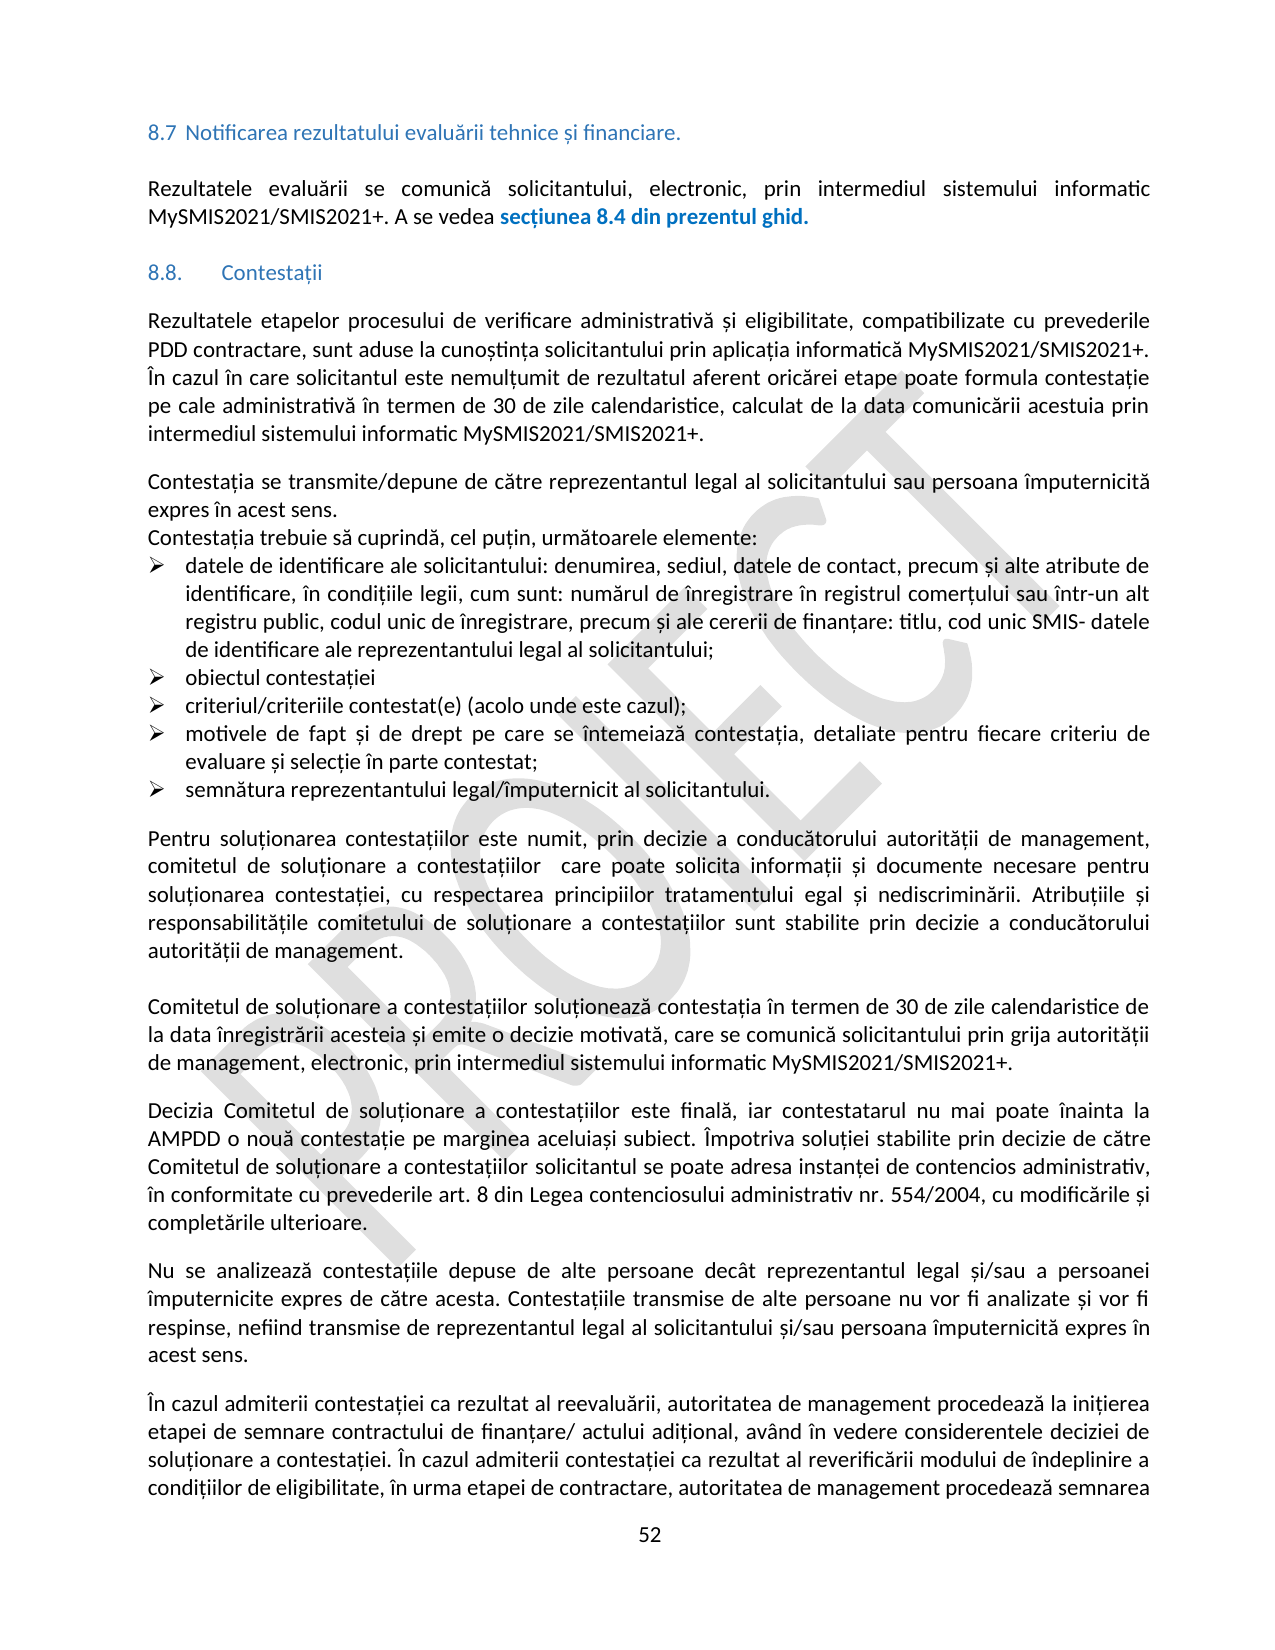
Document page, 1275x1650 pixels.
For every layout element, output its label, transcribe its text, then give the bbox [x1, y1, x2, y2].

subtitle 8.8. Contestații [148, 258, 1152, 286]
list motivele de fapt și de drept pe care se întemeiază contestația, detaliate pentru fiecare criteriu de evaluare și selecție în parte contestat; [148, 719, 1152, 775]
text Contestația trebuie să cuprindă, cel puțin, următoarele elemente: [148, 523, 1152, 551]
text Decizia Comitetul de soluționare a contestațiilor este finală, iar contestatarul nu mai poate înainta la AMPDD o nouă contestație pe marginea aceluiași subiect. Împotriva soluției stabilite prin decizie de către Comitetul de soluționare a contestațiilor solicitantul se poate adresa instanței de contencios administrativ, în conformitate cu prevederile art. 8 din Legea contenciosului administrativ nr. 554/2004, cu modificările și completările ulterioare. [148, 1096, 1152, 1236]
list criteriul/criteriile contestat(e) (acolo unde este cazul); [148, 691, 1152, 719]
list obiectul contestației [148, 663, 1152, 691]
list datele de identificare ale solicitantului: denumirea, sediul, datele de contact, precum și alte atribute de identificare, în condițiile legii, cum sunt: numărul de înregistrare în registrul comerțului sau într-un alt registru public, codul unic de înregistrare, precum și ale cererii de finanțare: titlu, cod unic SMIS- datele de identificare ale reprezentantului legal al solicitantului; [148, 551, 1152, 663]
text Contestația se transmite/depune de către reprezentantul legal al solicitantului sau persoana împuternicită expres în acest sens. [148, 467, 1152, 523]
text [148, 1389, 1152, 1501]
text Rezultatele evaluării se comunică solicitantului, electronic, prin intermediul sistemului informatic MySMIS2021/SMIS2021+. A se vedea secțiunea 8.4 din prezentul ghid. [148, 174, 1152, 230]
list semnătura reprezentantului legal/împuternicit al solicitantului. [148, 775, 1152, 803]
text Pentru soluționarea contestațiilor este numit, prin decizie a conducătorului autorității de management, comitetul de soluționare a contestațiilor care poate solicita informații și documente necesare pentru soluționarea contestației, cu respectarea principiilor tratamentului egal și nediscriminării. Atribuțiile și responsabilitățile comitetului de soluționare a contestațiilor sunt stabilite prin decizie a conducătorului autorității de management. [148, 824, 1152, 964]
subtitle Notificarea rezultatului evaluării tehnice și financiare. [148, 118, 1152, 146]
text Comitetul de soluționare a contestațiilor soluționează contestația în termen de 30 de zile calendaristice de la data înregistrării acesteia și emite o decizie motivată, care se comunică solicitantului prin grija autorității de management, electronic, prin intermediul sistemului informatic MySMIS2021/SMIS2021+. [148, 992, 1152, 1076]
text Rezultatele etapelor procesului de verificare administrativă și eligibilitate, compatibilizate cu prevederile PDD contractare, sunt aduse la cunoștința solicitantului prin aplicația informatică MySMIS2021/SMIS2021+. În cazul în care solicitantul este nemulțumit de rezultatul aferent oricărei etape poate formula contestație pe cale administrativă în termen de 30 de zile calendaristice, calculat de la data comunicării acestuia prin intermediul sistemului informatic MySMIS2021/SMIS2021+. [148, 307, 1152, 447]
text Nu se analizează contestațiile depuse de alte persoane decât reprezentantul legal și/sau a persoanei împuternicite expres de către acesta. Contestațiile transmise de alte persoane nu vor fi analizate și vor fi respinse, nefiind transmise de reprezentantul legal al solicitantului și/sau persoana împuternicită expres în acest sens. [148, 1257, 1152, 1369]
